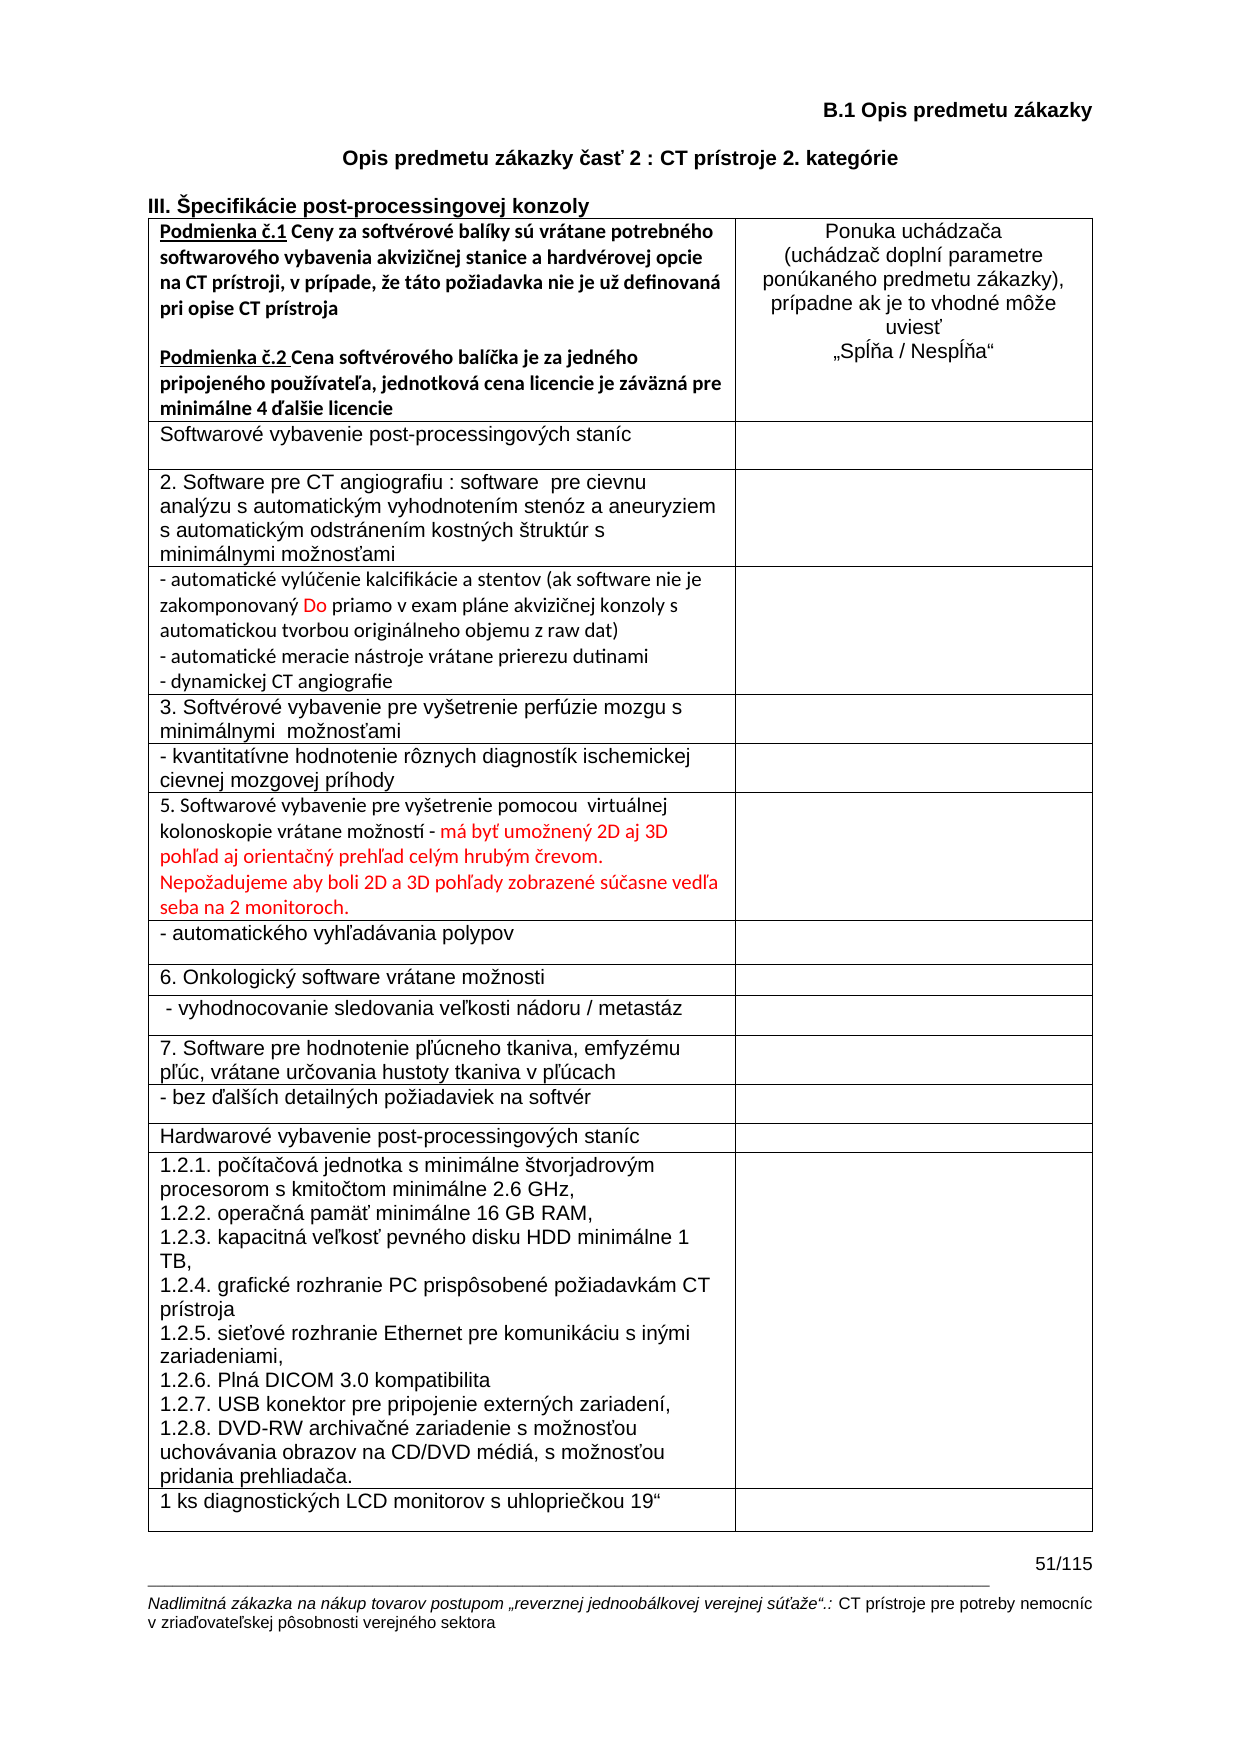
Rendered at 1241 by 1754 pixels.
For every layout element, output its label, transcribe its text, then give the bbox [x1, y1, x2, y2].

table_cell 1 ks diagnostických LCD monitorov s uhlopriečkou 19“ [149, 1489, 735, 1531]
table_cell - automatické vylúčenie kalcifikácie a stentov (ak software nie je zakomponovaný Do priamo v exam pláne akvizičnej konzoly s automatickou tvorbou originálneho objemu z raw dat) - automatické meracie nástroje vrátane prierezu dutinami - dynamickej CT angiografie [149, 567, 735, 694]
table_cell [736, 470, 1092, 566]
table_cell [736, 567, 1092, 694]
table_header Podmienka č.1 Ceny za softvérové balíky sú vrátane potrebného softwarového vybavenia akvizičnej stanice a hardvérovej opcie na CT prístroji, v prípade, že táto požiadavka nie je už definovaná pri opise CT prístroja Podmienka č.2 Cena softvérového balíčka je za jedného pripojeného používateľa, jednotková cena licencie je záväzná pre minimálne 4 ďalšie licencie [149, 219, 735, 421]
table_cell 7. Software pre hodnotenie pľúcneho tkaniva, emfyzému pľúc, vrátane určovania hustoty tkaniva v pľúcach [149, 1036, 735, 1083]
table_cell [736, 1085, 1092, 1123]
table_cell 3. Softvérové vybavenie pre vyšetrenie perfúzie mozgu s minimálnymi možnosťami [149, 695, 735, 743]
table_cell - kvantitatívne hodnotenie rôznych diagnostík ischemickej cievnej mozgovej príhody [149, 744, 735, 792]
text B.1 Opis predmetu zákazky [148, 98, 1092, 122]
table_cell [736, 1489, 1092, 1531]
table_cell [736, 1124, 1092, 1152]
table_cell - vyhodnocovanie sledovania veľkosti nádoru / metastáz [149, 996, 735, 1034]
table_cell [736, 965, 1092, 995]
table_cell Softwarové vybavenie post-processingových staníc [149, 422, 735, 469]
table_cell [736, 422, 1092, 469]
table_cell - automatického vyhľadávania polypov [149, 921, 735, 963]
table_cell - bez ďalších detailných požiadaviek na softvér [149, 1085, 735, 1123]
table_cell 1.2.1. počítačová jednotka s minimálne štvorjadrovým procesorom s kmitočtom minimálne 2.6 GHz, 1.2.2. operačná pamäť minimálne 16 GB RAM, 1.2.3. kapacitná veľkosť pevného disku HDD minimálne 1 TB, 1.2.4. grafické rozhranie PC prispôsobené požiadavkám CT prístroja 1.2.5. sieťové rozhranie Ethernet pre komunikáciu s inými zariadeniami, 1.2.6. Plná DICOM 3.0 kompatibilita 1.2.7. USB konektor pre pripojenie externých zariadení, 1.2.8. DVD-RW archivačné zariadenie s možnosťou uchovávania obrazov na CD/DVD médiá, s možnosťou pridania prehliadača. [149, 1153, 735, 1488]
table_cell [736, 1153, 1092, 1488]
table_cell 5. Softwarové vybavenie pre vyšetrenie pomocou virtuálnej kolonoskopie vrátane možností - má byť umožnený 2D aj 3D pohľad aj orientačný prehľad celým hrubým črevom. Nepožadujeme aby boli 2D a 3D pohľady zobrazené súčasne vedľa seba na 2 monitoroch. [149, 793, 735, 920]
table_cell [736, 793, 1092, 920]
table_cell 2. Software pre CT angiografiu : software pre cievnu analýzu s automatickým vyhodnotením stenóz a aneuryziem s automatickým odstránením kostných štruktúr s minimálnymi možnosťami [149, 470, 735, 566]
table_cell [736, 996, 1092, 1034]
text Opis predmetu zákazky časť 2 : CT prístroje 2. kategórie [148, 146, 1092, 170]
table_cell [736, 695, 1092, 743]
table_cell 6. Onkologický software vrátane možnosti [149, 965, 735, 995]
text III. Špecifikácie post-processingovej konzoly [148, 194, 1092, 218]
table_cell Hardwarové vybavenie post-processingových staníc [149, 1124, 735, 1152]
table_cell [736, 744, 1092, 792]
table_cell [736, 1036, 1092, 1083]
table_cell [736, 921, 1092, 963]
table_header Ponuka uchádzača (uchádzač doplní parametre ponúkaného predmetu zákazky), prípadne ak je to vhodné môže uviesť „Spĺňa / Nespĺňa“ [736, 219, 1092, 421]
